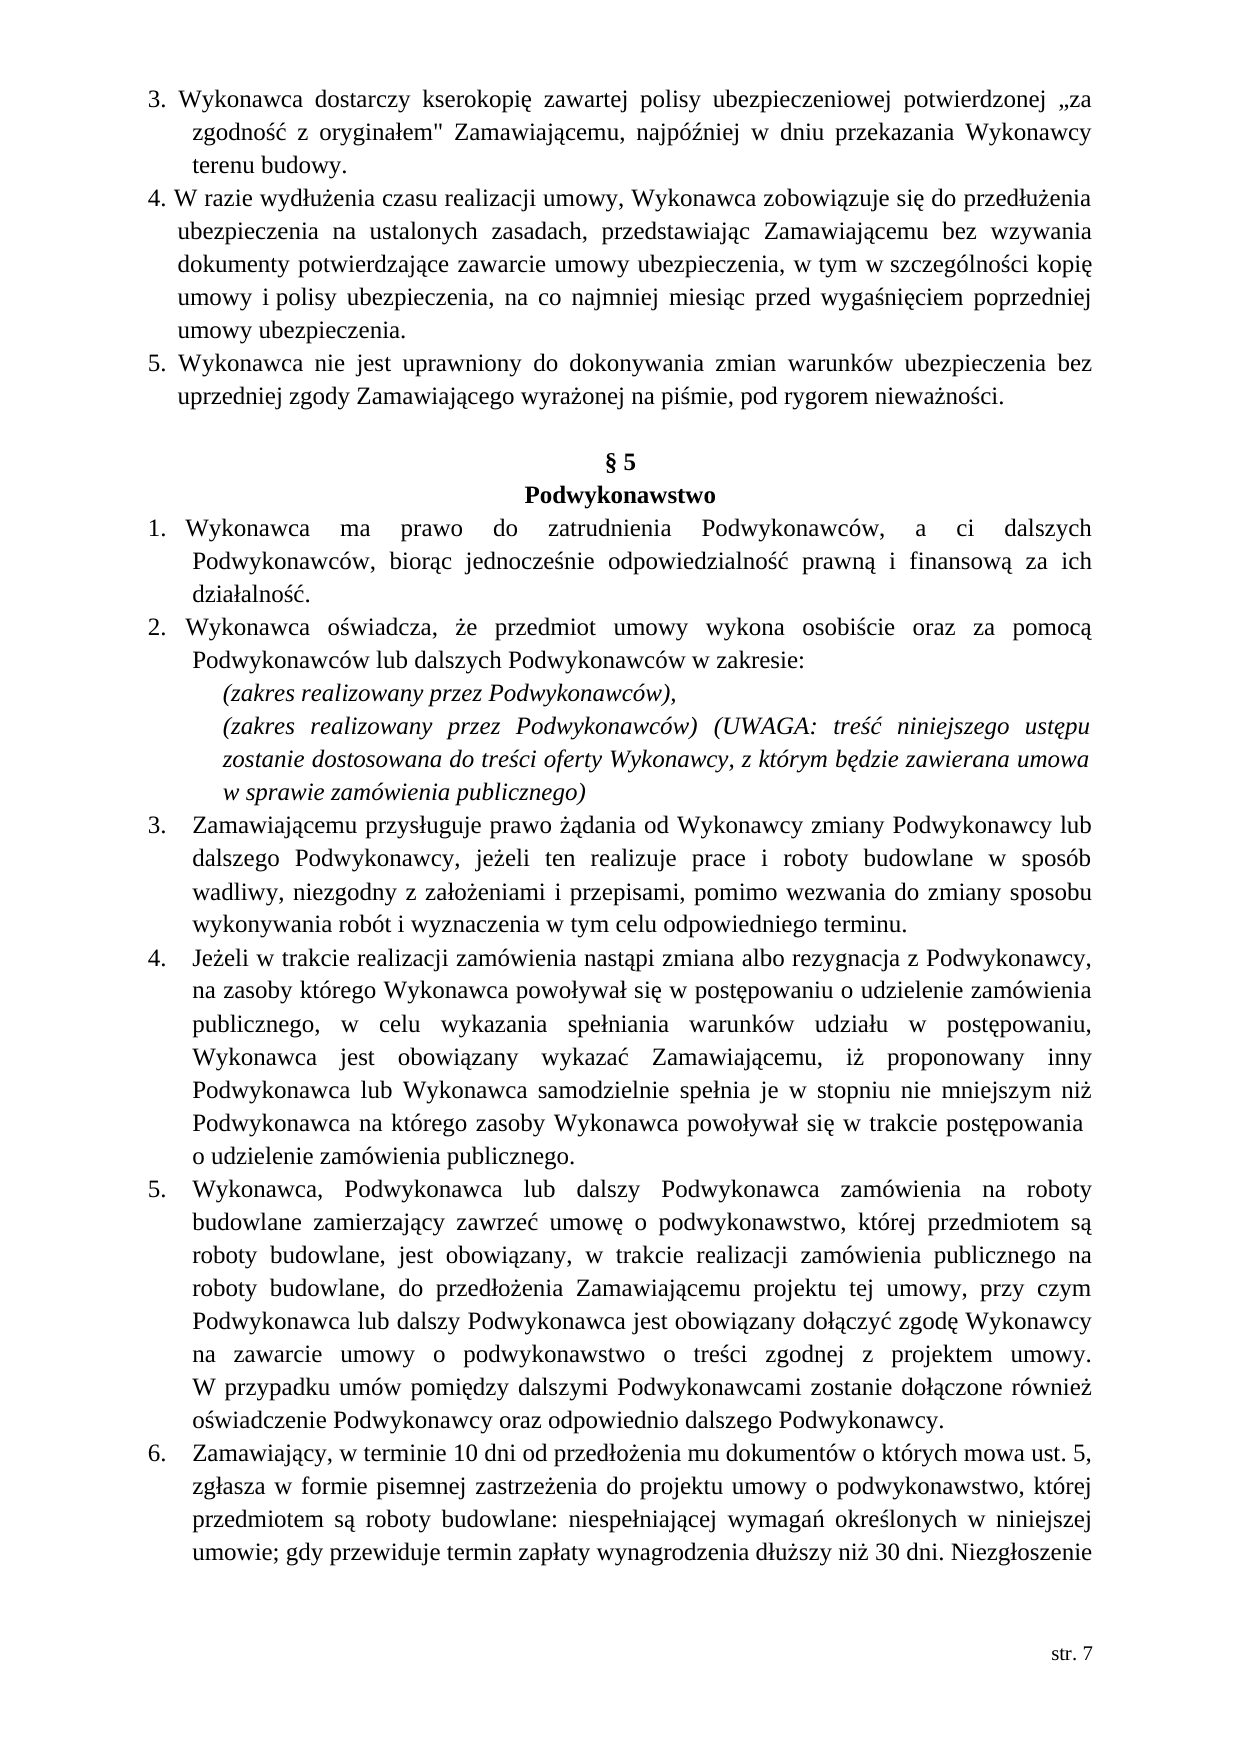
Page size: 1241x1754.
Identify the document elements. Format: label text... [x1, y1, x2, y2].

text 3. Wykonawca dostarczy kserokopię zawartej polisy ubezpieczeniowej potwierdzonej „za zgodność z oryginałem" Zamawiającemu, najpóźniej w dniu przekazania Wykonawcy terenu budowy. [148, 84, 1092, 179]
text § 5 [148, 447, 1092, 476]
list (zakres realizowany przez Podwykonawców) (UWAGA: treść niniejszego ustępu zostanie dostosowana do treści oferty Wykonawcy, z którym będzie zawierana umowa w sprawie zamówienia publicznego) [223, 711, 1092, 806]
text 4. W razie wydłużenia czasu realizacji umowy, Wykonawca zobowiązuje się do przedłużenia ubezpieczenia na ustalonych zasadach, przedstawiając Zamawiającemu bez wzywania dokumenty potwierdzające zawarcie umowy ubezpieczenia, w tym w szczególności kopię umowy i polisy ubezpieczenia, na co najmniej miesiąc przed wygaśnięciem poprzedniej umowy ubezpieczenia. [148, 183, 1092, 344]
list (zakres realizowany przez Podwykonawców), [223, 678, 1092, 707]
list Wykonawca, Podwykonawca lub dalszy Podwykonawca zamówienia na roboty budowlane zamierzający zawrzeć umowę o podwykonawstwo, której przedmiotem są roboty budowlane, jest obowiązany, w trakcie realizacji zamówienia publicznego na roboty budowlane, do przedłożenia Zamawiającemu projektu tej umowy, przy czym Podwykonawca lub dalszy Podwykonawca jest obowiązany dołączyć zgodę Wykonawcy na zawarcie umowy o podwykonawstwo o treści zgodnej z projektem umowy. W przypadku umów pomiędzy dalszymi Podwykonawcami zostanie dołączone również oświadczenie Podwykonawcy oraz odpowiednio dalszego Podwykonawcy. [148, 1174, 1092, 1434]
list Wykonawca oświadcza, że przedmiot umowy wykona osobiście oraz za pomocą Podwykonawców lub dalszych Podwykonawców w zakresie: [148, 612, 1092, 674]
list Jeżeli w trakcie realizacji zamówienia nastąpi zmiana albo rezygnacja z Podwykonawcy, na zasoby którego Wykonawca powoływał się w postępowaniu o udzielenie zamówienia publicznego, w celu wykazania spełniania warunków udziału w postępowaniu, Wykonawca jest obowiązany wykazać Zamawiającemu, iż proponowany inny Podwykonawca lub Wykonawca samodzielnie spełnia je w stopniu nie mniejszym niż Podwykonawca na którego zasoby Wykonawca powoływał się w trakcie postępowania o udzielenie zamówienia publicznego. [148, 943, 1092, 1169]
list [148, 1438, 1092, 1566]
list Wykonawca ma prawo do zatrudnienia Podwykonawców, a ci dalszych Podwykonawców, biorąc jednocześnie odpowiedzialność prawną i finansową za ich działalność. [148, 513, 1092, 608]
text Podwykonawstwo [148, 480, 1092, 509]
text 5. Wykonawca nie jest uprawniony do dokonywania zmian warunków ubezpieczenia bez uprzedniej zgody Zamawiającego wyrażonej na piśmie, pod rygorem nieważności. [148, 348, 1092, 410]
list Zamawiającemu przysługuje prawo żądania od Wykonawcy zmiany Podwykonawcy lub dalszego Podwykonawcy, jeżeli ten realizuje prace i roboty budowlane w sposób wadliwy, niezgodny z założeniami i przepisami, pomimo wezwania do zmiany sposobu wykonywania robót i wyznaczenia w tym celu odpowiedniego terminu. [148, 811, 1092, 938]
